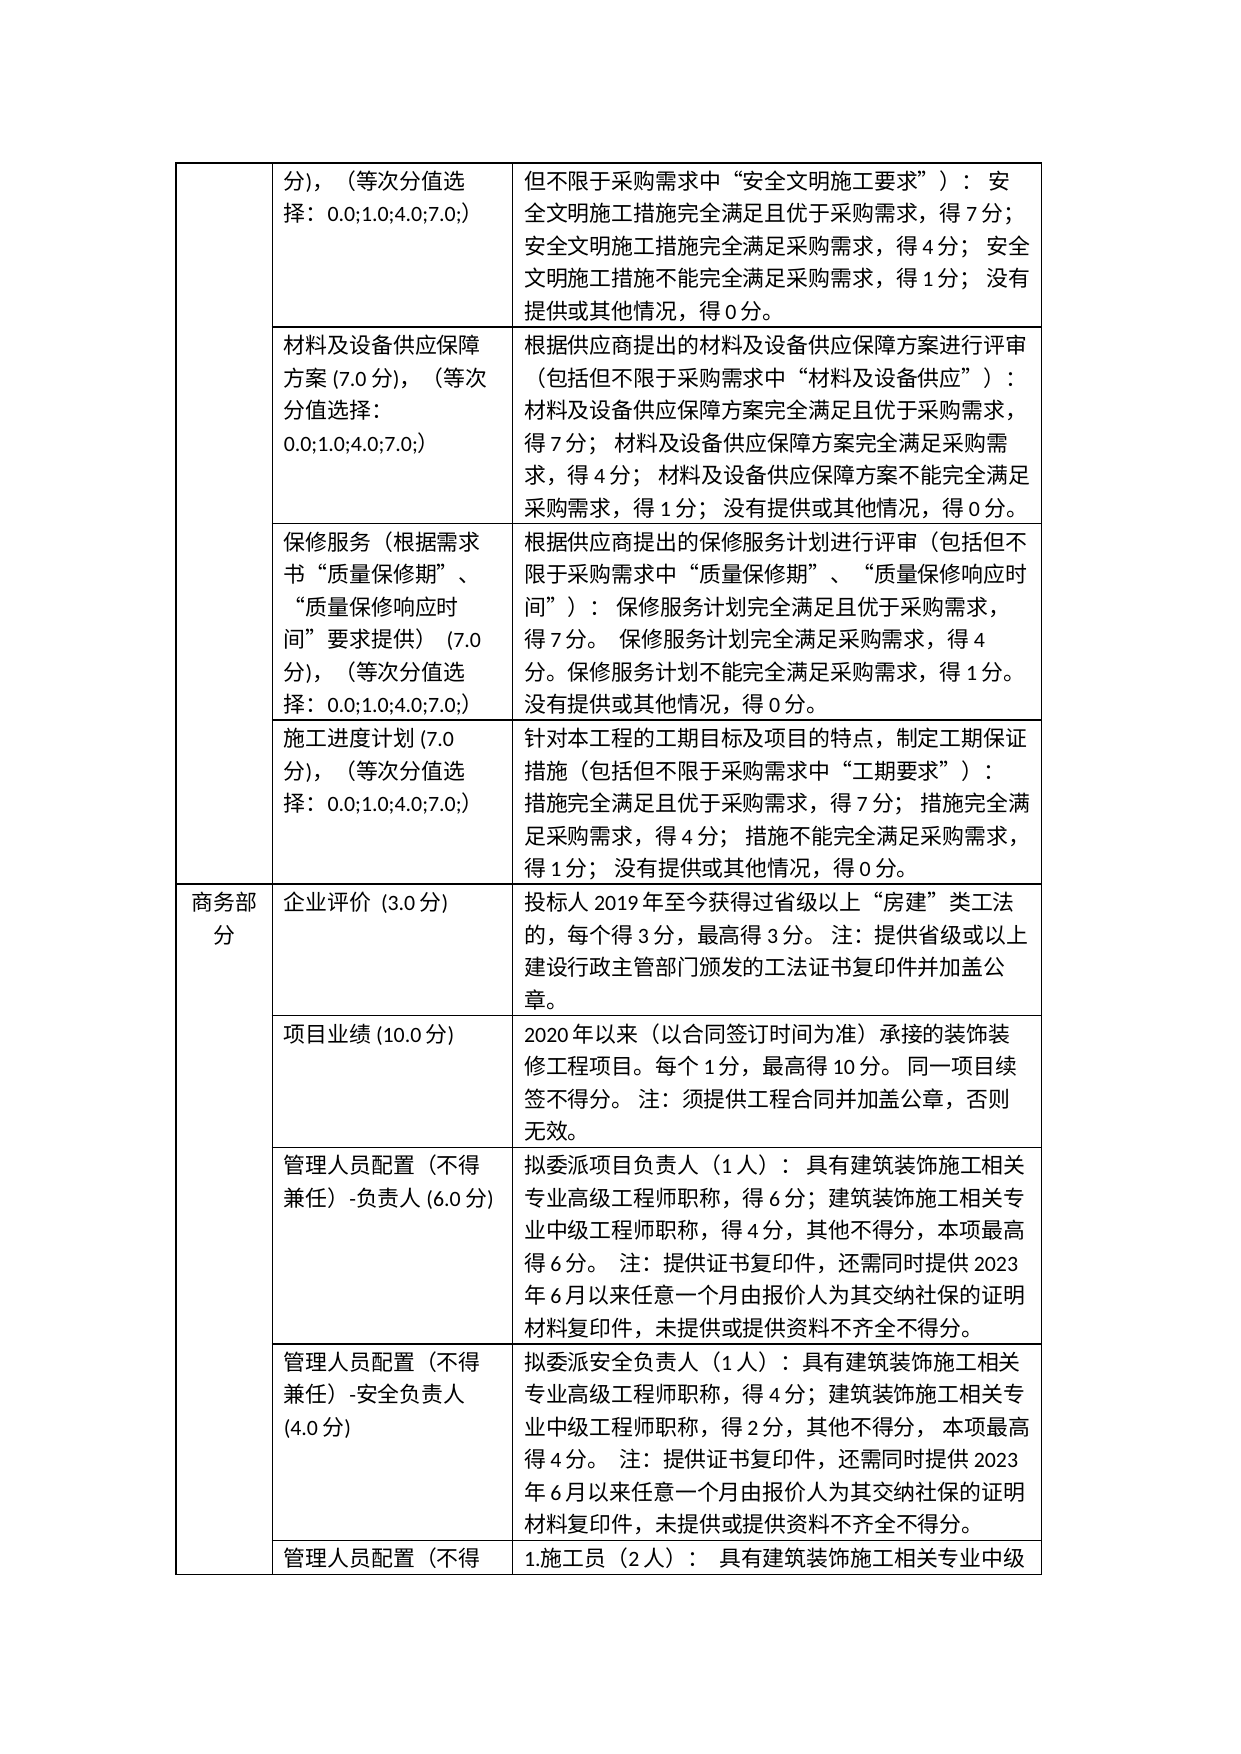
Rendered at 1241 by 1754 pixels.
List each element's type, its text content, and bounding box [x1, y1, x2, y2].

table_cell 管理人员配置（不得兼任）-负责人 (6.0分) [273, 1148, 512, 1343]
table_cell 拟委派安全负责人（1人）：具有建筑装饰施工相关专业高级工程师职称，得4分；建筑装饰施工相关专业中级工程师职称，得2分，其他不得分， 本项最高得4分。 注：提供证书复印件，还需同时提供2023年6月以来任意一个月由报价人为其交纳社保的证明材料复印件，未提供或提供资料不齐全不得分。 [513, 1345, 1041, 1539]
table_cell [273, 164, 512, 326]
table_cell 管理人员配置（不得兼任）-安全负责人 (4.0分) [273, 1345, 512, 1539]
table_cell 商务部分 [177, 885, 272, 1573]
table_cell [513, 1541, 1041, 1573]
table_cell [273, 1541, 512, 1573]
table_cell 2020年以来（以合同签订时间为准）承接的装饰装修工程项目。每个1分，最高得10分。 同一项目续签不得分。 注：须提供工程合同并加盖公章，否则无效。 [513, 1016, 1041, 1146]
table_cell 施工进度计划 (7.0分)，（等次分值选择：0.0;1.0;4.0;7.0;） [273, 721, 512, 883]
table_cell 投标人2019年至今获得过省级以上“房建”类工法的，每个得3分，最高得3分。 注：提供省级或以上建设行政主管部门颁发的工法证书复印件并加盖公章。 [513, 885, 1041, 1015]
table_cell 拟委派项目负责人（1人）： 具有建筑装饰施工相关专业高级工程师职称，得6分；建筑装饰施工相关专业中级工程师职称，得4分，其他不得分，本项最高得6分。 注：提供证书复印件，还需同时提供2023年6月以来任意一个月由报价人为其交纳社保的证明材料复印件，未提供或提供资料不齐全不得分。 [513, 1148, 1041, 1343]
table_cell 针对本工程的工期目标及项目的特点，制定工期保证措施（包括但不限于采购需求中“工期要求”）： 措施完全满足且优于采购需求，得7分； 措施完全满足采购需求，得4分； 措施不能完全满足采购需求，得1分； 没有提供或其他情况，得0分。 [513, 721, 1041, 883]
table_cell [513, 164, 1041, 326]
table_cell 企业评价 (3.0分) [273, 885, 512, 1015]
table_cell 保修服务（根据需求书“质量保修期”、“质量保修响应时间”要求提供） (7.0分)，（等次分值选择：0.0;1.0;4.0;7.0;） [273, 524, 512, 719]
table_cell 材料及设备供应保障方案 (7.0分)，（等次分值选择：0.0;1.0;4.0;7.0;） [273, 328, 512, 523]
table_cell 根据供应商提出的保修服务计划进行评审（包括但不限于采购需求中“质量保修期”、“质量保修响应时间”）： 保修服务计划完全满足且优于采购需求，得7分。 保修服务计划完全满足采购需求，得4分。保修服务计划不能完全满足采购需求，得1分。没有提供或其他情况，得0分。 [513, 524, 1041, 719]
table_cell 根据供应商提出的材料及设备供应保障方案进行评审（包括但不限于采购需求中“材料及设备供应”）： 材料及设备供应保障方案完全满足且优于采购需求，得7分； 材料及设备供应保障方案完全满足采购需求，得4分； 材料及设备供应保障方案不能完全满足采购需求，得1分； 没有提供或其他情况，得0分。 [513, 328, 1041, 523]
table_cell 项目业绩 (10.0分) [273, 1016, 512, 1146]
